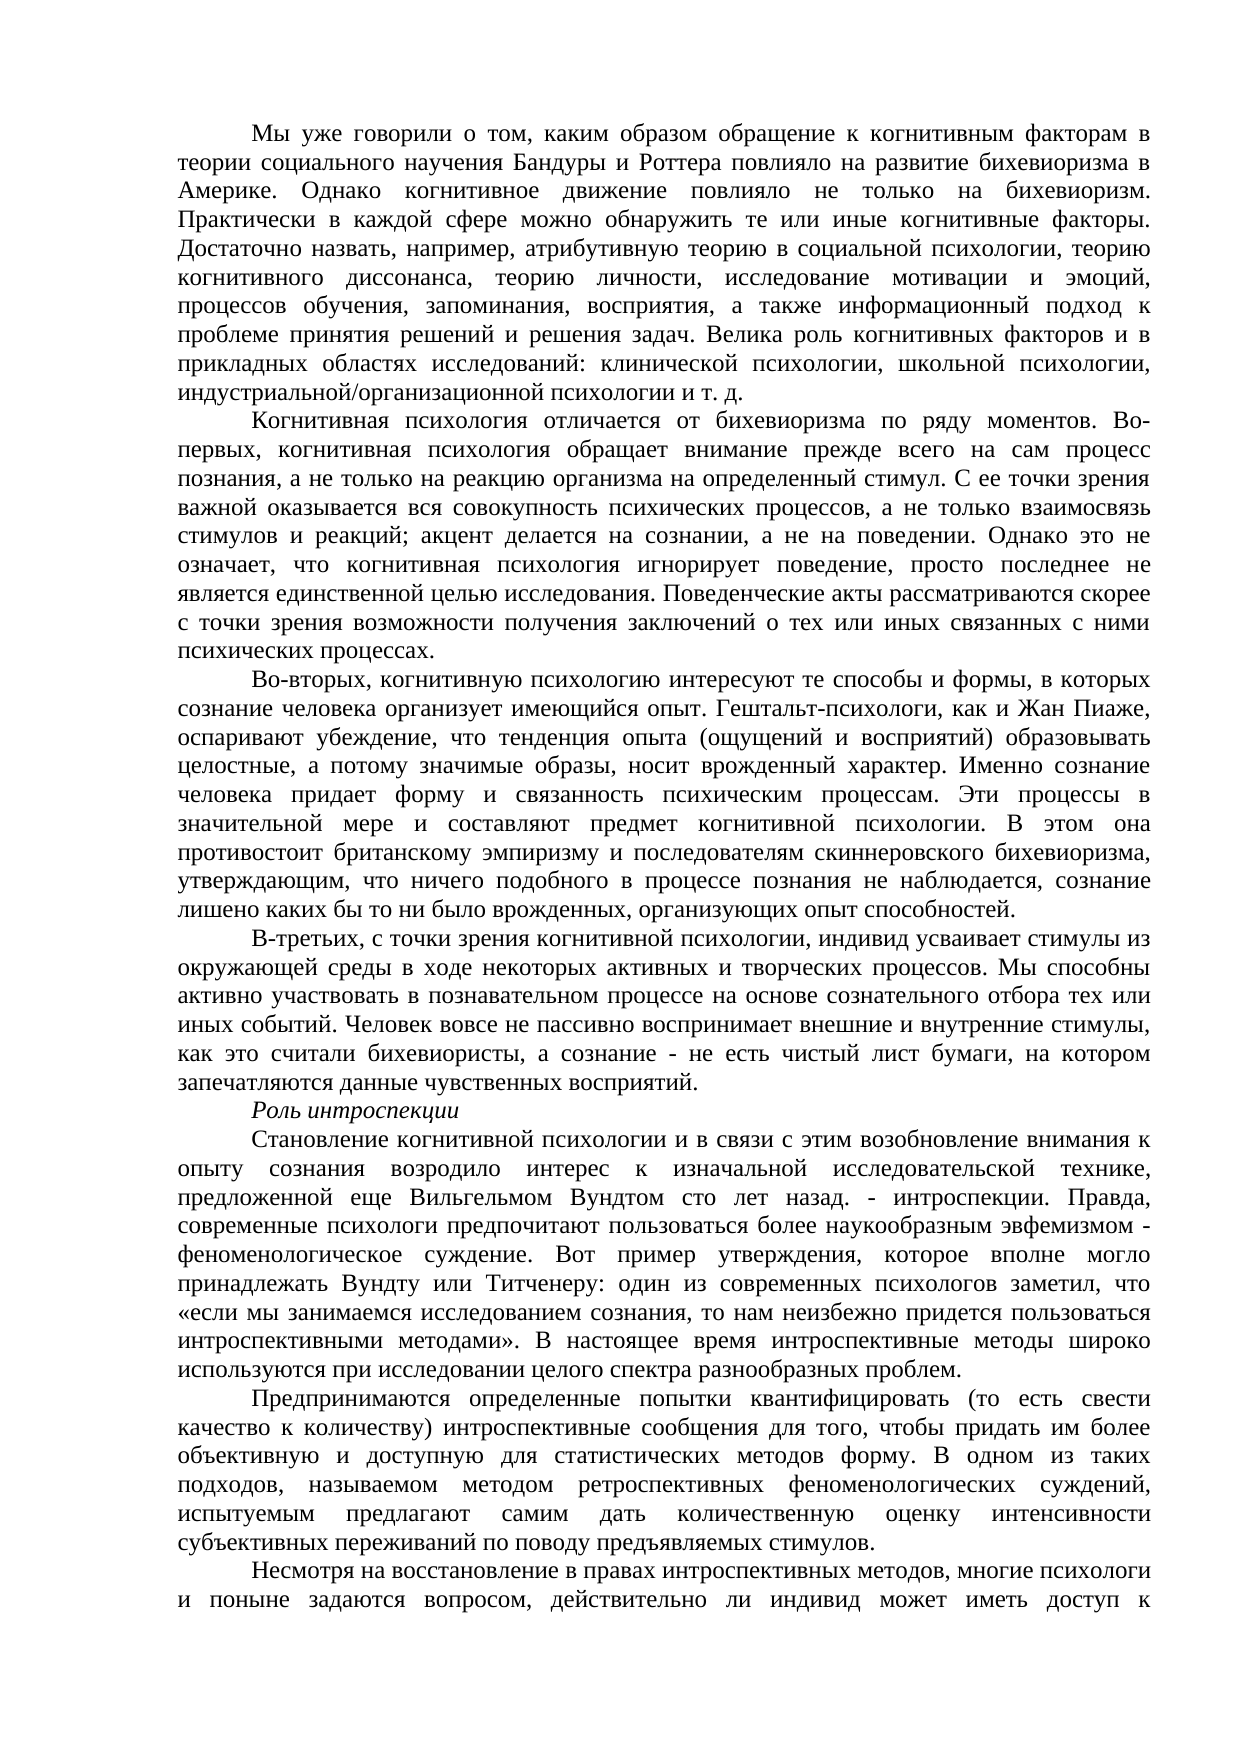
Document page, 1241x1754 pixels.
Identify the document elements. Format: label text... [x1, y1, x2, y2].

text Во-вторых, когнитивную психологию интересуют те способы и формы, в которых сознание человека организует имеющийся опыт. Гештальт-психологи, как и Жан Пиаже, оспаривают убеждение, что тенденция опыта (ощущений и восприятий) образовывать целостные, а потому значимые образы, носит врожденный характер. Именно сознание человека придает форму и связанность психическим процессам. Эти процессы в значительной мере и составляют предмет когнитивной психологии. В этом она противостоит британскому эмпиризму и последователям скиннеровского бихевиоризма, утверждающим, что ничего подобного в процессе познания не наблюдается, сознание лишено каких бы то ни было врожденных, организующих опыт способностей. [177, 664, 1152, 923]
text Когнитивная психология отличается от бихевиоризма по ряду моментов. Во-первых, когнитивная психология обращает внимание прежде всего на сам процесс познания, а не только на реакцию организма на определенный стимул. С ее точки зрения важной оказывается вся совокупность психических процессов, а не только взаимосвязь стимулов и реакций; акцент делается на сознании, а не на поведении. Однако это не означает, что когнитивная психология игнорирует поведение, просто последнее не является единственной целью исследования. Поведенческие акты рассматриваются скорее с точки зрения возможности получения заключений о тех или иных связанных с ними психических процессах. [177, 406, 1152, 664]
text В-третьих, с точки зрения когнитивной психологии, индивид усваивает стимулы из окружающей среды в ходе некоторых активных и творческих процессов. Мы способны активно участвовать в познавательном процессе на основе сознательного отбора тех или иных событий. Человек вовсе не пассивно воспринимает внешние и внутренние стимулы, как это считали бихевиористы, а сознание - не есть чистый лист бумаги, на котором запечатляются данные чувственных восприятий. [177, 923, 1152, 1096]
text Мы уже говорили о том, каким образом обращение к когнитивным факторам в теории социального научения Бандуры и Роттера повлияло на развитие бихевиоризма в Америке. Однако когнитивное движение повлияло не только на бихевиоризм. Практически в каждой сфере можно обнаружить те или иные когнитивные факторы. Достаточно назвать, например, атрибутивную теорию в социальной психологии, теорию когнитивного диссонанса, теорию личности, исследование мотивации и эмоций, процессов обучения, запоминания, восприятия, а также информационный подход к проблеме принятия решений и решения задач. Велика роль когнитивных факторов и в прикладных областях исследований: клинической психологии, школьной психологии, индустриальной/организационной психологии и т. д. [177, 118, 1152, 406]
text Становление когнитивной психологии и в связи с этим возобновление внимания к опыту сознания возродило интерес к изначальной исследовательской технике, предложенной еще Вильгельмом Вундтом сто лет назад. - интроспекции. Правда, современные психологи предпочитают пользоваться более наукообразным эвфемизмом - феноменологическое суждение. Вот пример утверждения, которое вполне могло принадлежать Вундту или Титченеру: один из современных психологов заметил, что «если мы занимаемся исследованием сознания, то нам неизбежно придется пользоваться интроспективными методами». В настоящее время интроспективные методы широко используются при исследовании целого спектра разнообразных проблем. [177, 1124, 1152, 1383]
text Роль интроспекции [177, 1096, 1152, 1124]
text Предпринимаются определенные попытки квантифицировать (то есть свести качество к количеству) интроспективные сообщения для того, чтобы придать им более объективную и доступную для статистических методов форму. В одном из таких подходов, называемом методом ретроспективных феноменологических суждений, испытуемым предлагают самим дать количественную оценку интенсивности субъективных переживаний по поводу предъявляемых стимулов. [177, 1383, 1152, 1556]
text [177, 1556, 1152, 1613]
